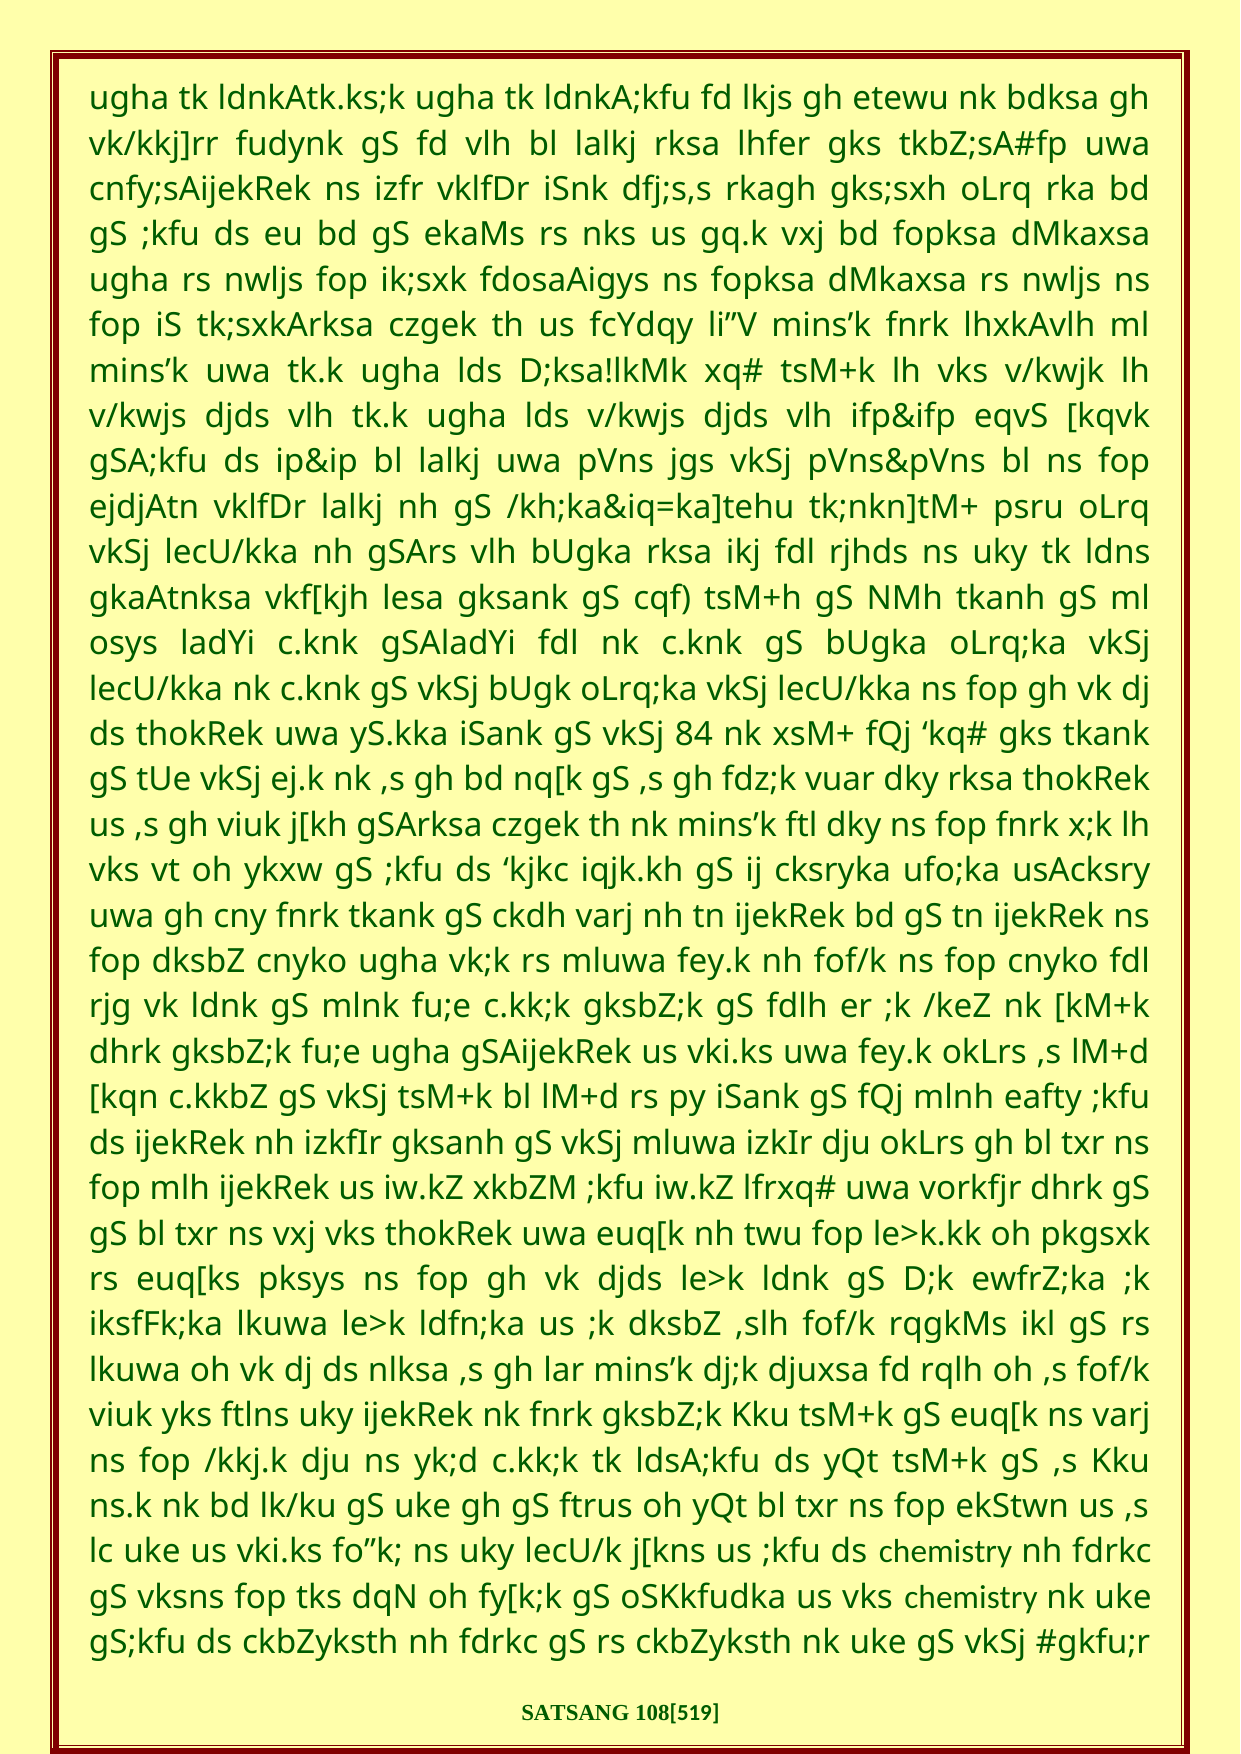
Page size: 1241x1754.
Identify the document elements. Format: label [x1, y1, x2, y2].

text [89, 74, 1152, 1663]
